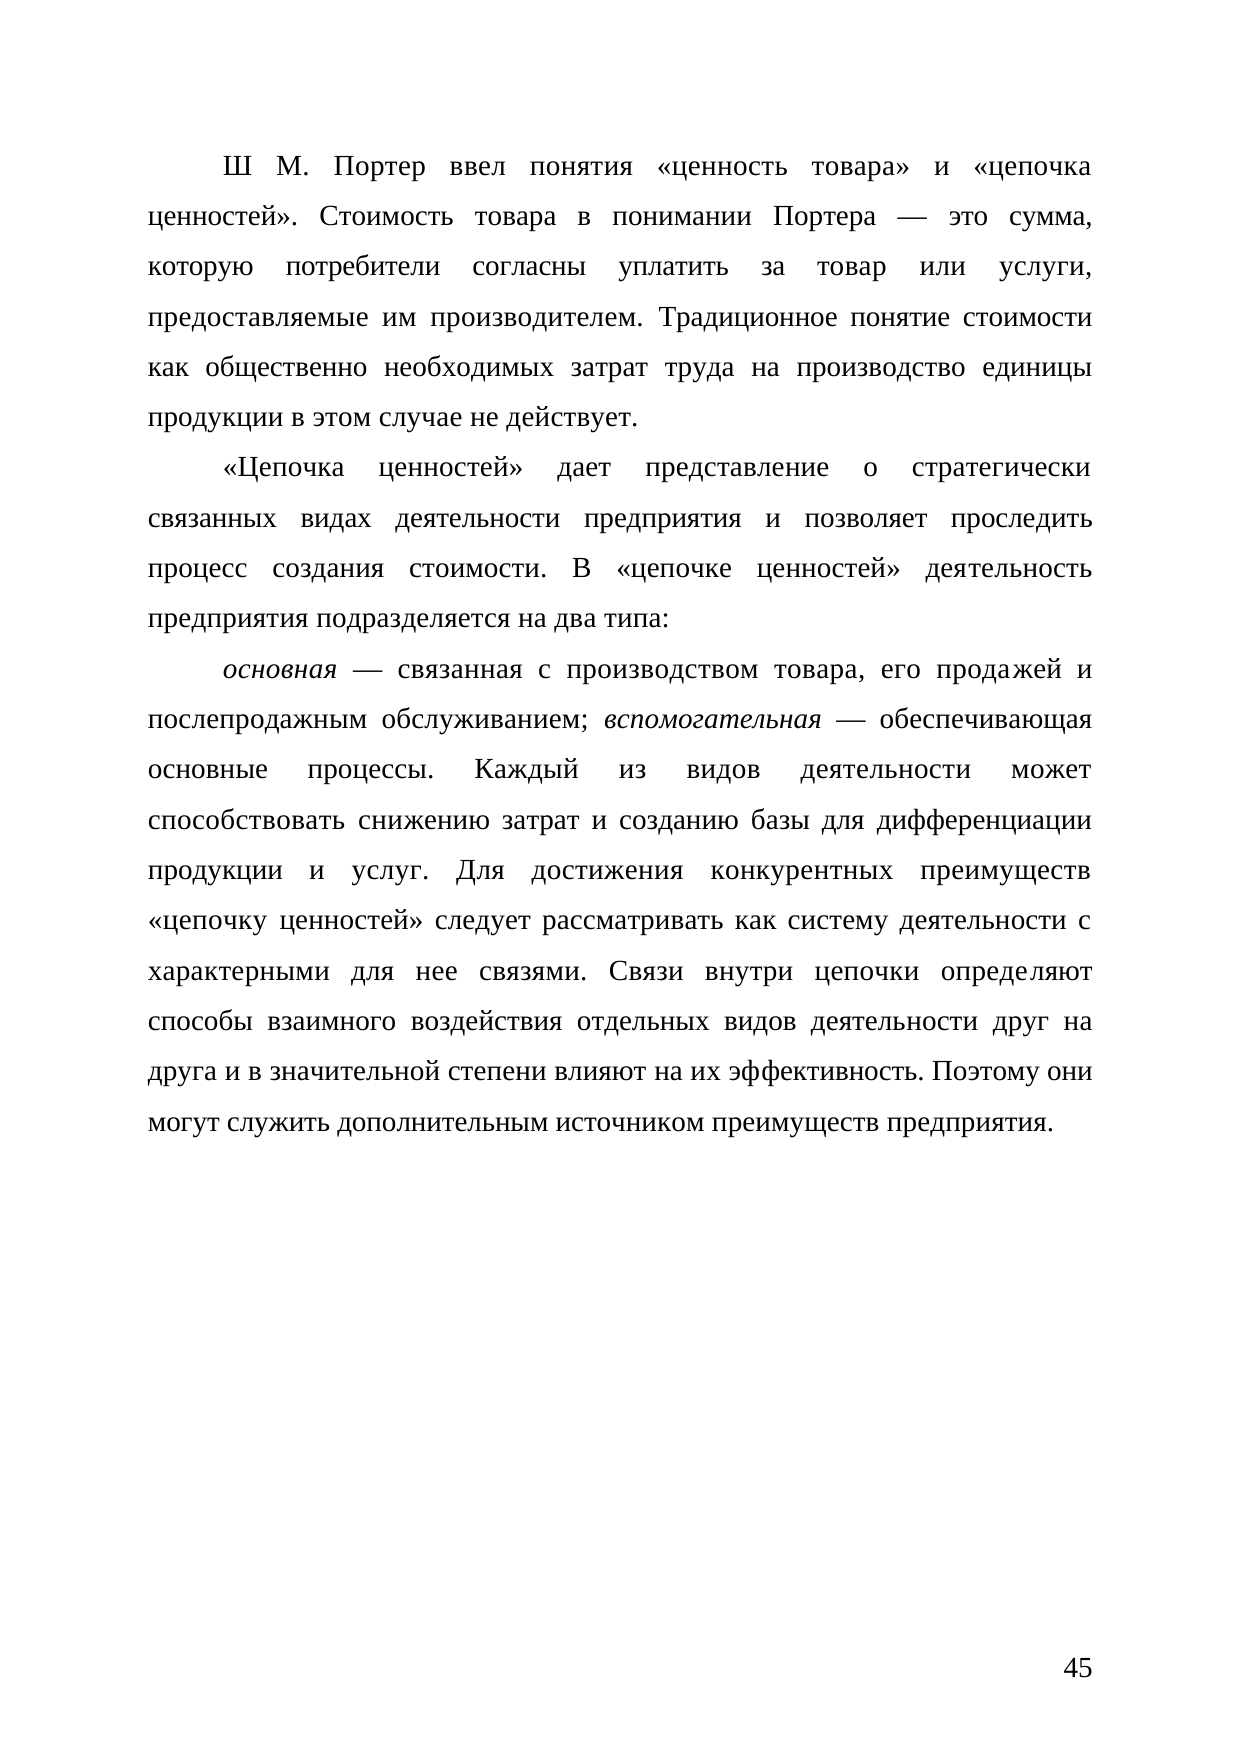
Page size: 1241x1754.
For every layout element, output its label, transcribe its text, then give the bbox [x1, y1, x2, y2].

text основная — связанная с производством товара, его продажей и послепродажным обслуживанием; вспомогательная — обеспечивающая основные процессы. Каждый из видов деятельности может способствовать снижению затрат и созданию базы для дифференциации продукции и услуг. Для достижения конкурентных преимуществ «цепочку ценностей» следует рассматривать как систему деятельности с характерными для нее связями. Связи внутри цепочки определяют способы взаимного воздействия отдельных видов деятельности друг на друга и в значительной степени влияют на их эффективность. Поэтому они могут служить дополнительным источником преимуществ предприятия. [148, 651, 1092, 1137]
text Ш М. Портер ввел понятия «ценность товара» и «цепочка ценностей». Стоимость товара в понимании Портера — это сумма, которую потребители согласны уплатить за товар или услуги, предоставляемые им производителем. Традиционное понятие стоимости как общественно необходимых затрат труда на производство единицы продукции в этом случае не действует. [148, 148, 1092, 433]
text «Цепочка ценностей» дает представление о стратегически связанных видах деятельности предприятия и позволяет проследить процесс создания стоимости. В «цепочке ценностей» деятельность предприятия подразделяется на два типа: [148, 449, 1092, 634]
